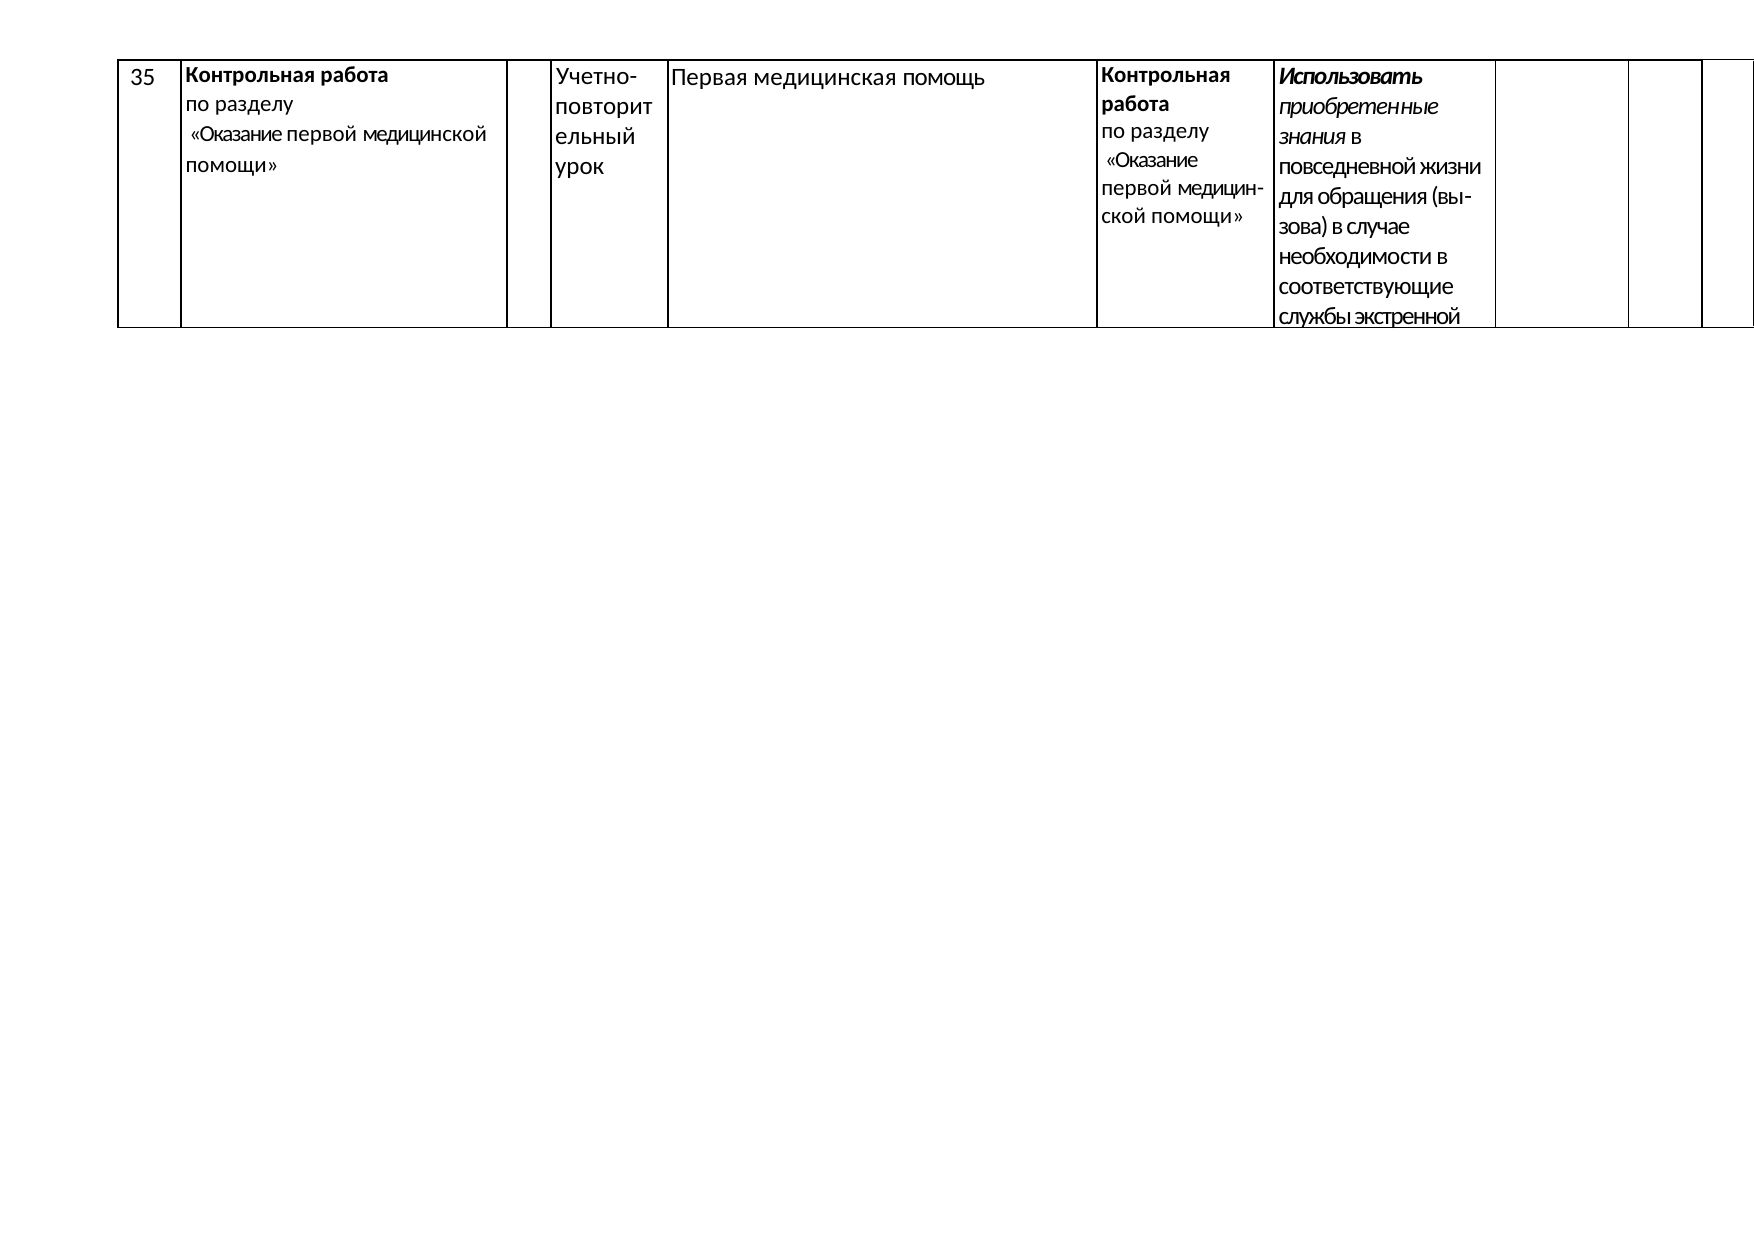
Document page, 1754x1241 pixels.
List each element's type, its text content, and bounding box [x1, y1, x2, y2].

table_cell Использовать приобретенные знания в повседневной жизни для обращения (вызова) в случае необходимости в соответствующие службы экстренной помощи [1275, 61, 1495, 327]
table_cell [1496, 61, 1628, 327]
table_cell 35 [119, 61, 180, 327]
table_cell Контрольная работа по разделу «Оказание первой медицинской помощи» [1098, 61, 1273, 327]
table_cell Первая медицинская помощь [669, 61, 1096, 327]
table_cell [1629, 61, 1701, 327]
table_cell [508, 61, 550, 327]
table_cell Контрольная работа по разделу «Оказание первой медицинской помощи» [182, 61, 506, 327]
table_cell [1703, 60, 1754, 327]
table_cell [552, 61, 667, 327]
